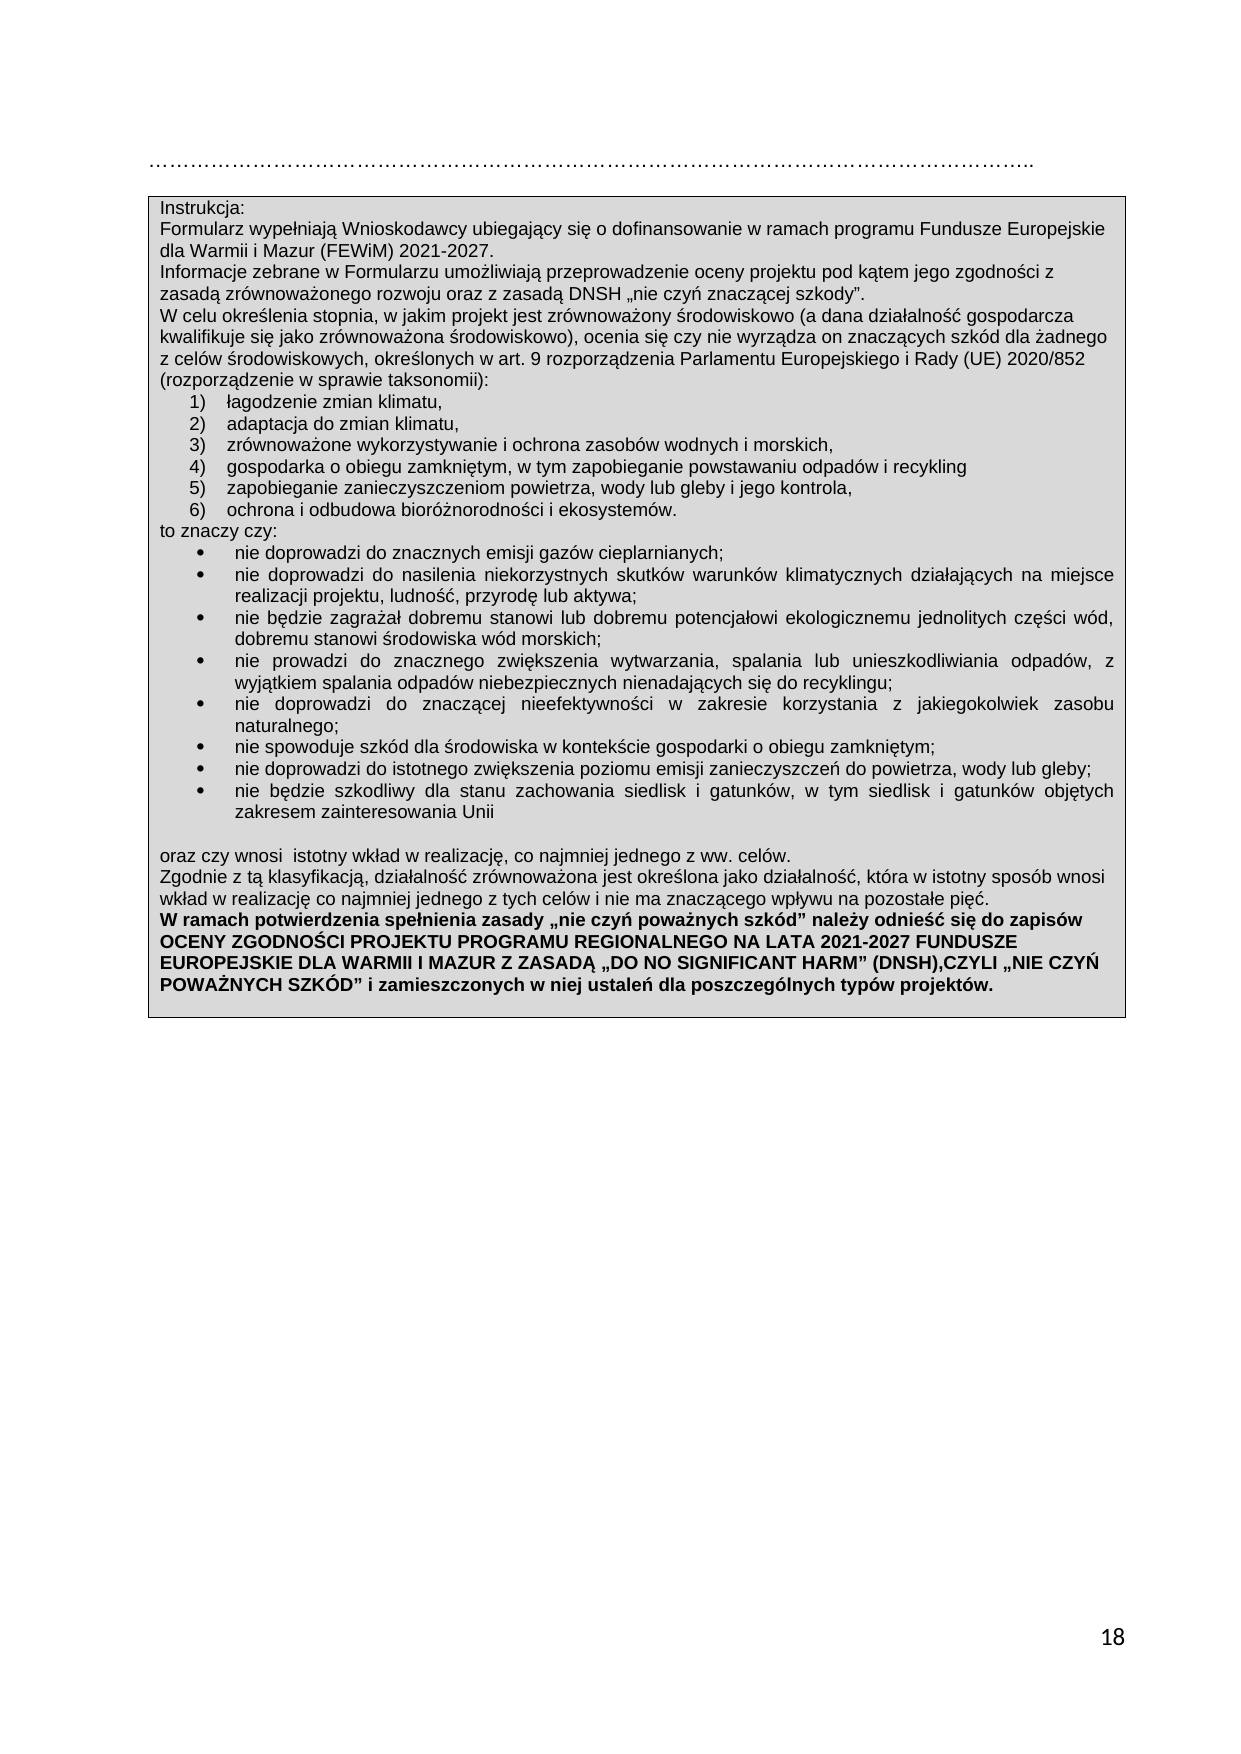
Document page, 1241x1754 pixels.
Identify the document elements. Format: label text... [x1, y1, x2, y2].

table_header Instrukcja: Formularz wypełniają Wnioskodawcy ubiegający się o dofinansowanie w ramach programu Fundusze Europejskie dla Warmii i Mazur (FEWiM) 2021-2027. Informacje zebrane w Formularzu umożliwiają przeprowadzenie oceny projektu pod kątem jego zgodności z zasadą zrównoważonego rozwoju oraz z zasadą DNSH „nie czyń znaczącej szkody”. W celu określenia stopnia, w jakim projekt jest zrównoważony środowiskowo (a dana działalność gospodarcza kwalifikuje się jako zrównoważona środowiskowo), ocenia się czy nie wyrządza on znaczących szkód dla żadnego z celów środowiskowych, określonych w art. 9 rozporządzenia Parlamentu Europejskiego i Rady (UE) 2020/852 (rozporządzenie w sprawie taksonomii): łagodzenie zmian klimatu, adaptacja do zmian klimatu, zrównoważone wykorzystywanie i ochrona zasobów wodnych i morskich, gospodarka o obiegu zamkniętym, w tym zapobieganie powstawaniu odpadów i recykling zapobieganie zanieczyszczeniom powietrza, wody lub gleby i jego kontrola, ochrona i odbudowa bioróżnorodności i ekosystemów. to znaczy czy: nie doprowadzi do znacznych emisji gazów cieplarnianych; nie doprowadzi do nasilenia niekorzystnych skutków warunków klimatycznych działających na miejsce realizacji projektu, ludność, przyrodę lub aktywa; nie będzie zagrażał dobremu stanowi lub dobremu potencjałowi ekologicznemu jednolitych części wód, dobremu stanowi środowiska wód morskich; nie prowadzi do znacznego zwiększenia wytwarzania, spalania lub unieszkodliwiania odpadów, z wyjątkiem spalania odpadów niebezpiecznych nienadających się do recyklingu; nie doprowadzi do znaczącej nieefektywności w zakresie korzystania z jakiegokolwiek zasobu naturalnego; nie spowoduje szkód dla środowiska w kontekście gospodarki o obiegu zamkniętym; nie doprowadzi do istotnego zwiększenia poziomu emisji zanieczyszczeń do powietrza, wody lub gleby; nie będzie szkodliwy dla stanu zachowania siedlisk i gatunków, w tym siedlisk i gatunków objętych zakresem zainteresowania Unii oraz czy wnosi istotny wkład w realizację, co najmniej jednego z ww. celów. Zgodnie z tą klasyfikacją, działalność zrównoważona jest określona jako działalność, która w istotny sposób wnosi wkład w realizację co najmniej jednego z tych celów i nie ma znaczącego wpływu na pozostałe pięć. W ramach potwierdzenia spełnienia zasady „nie czyń poważnych szkód” należy odnieść się do zapisów OCENY ZGODNOŚCI PROJEKTU PROGRAMU REGIONALNEGO NA LATA 2021-2027 FUNDUSZE EUROPEJSKIE DLA WARMII I MAZUR Z ZASADĄ „DO NO SIGNIFICANT HARM” (DNSH),CZYLI „NIE CZYŃ POWAŻNYCH SZKÓD” i zamieszczonych w niej ustaleń dla poszczególnych typów projektów. [149, 197, 1125, 1017]
text ……………………………………………………………………………………………………………….. [148, 148, 1125, 172]
